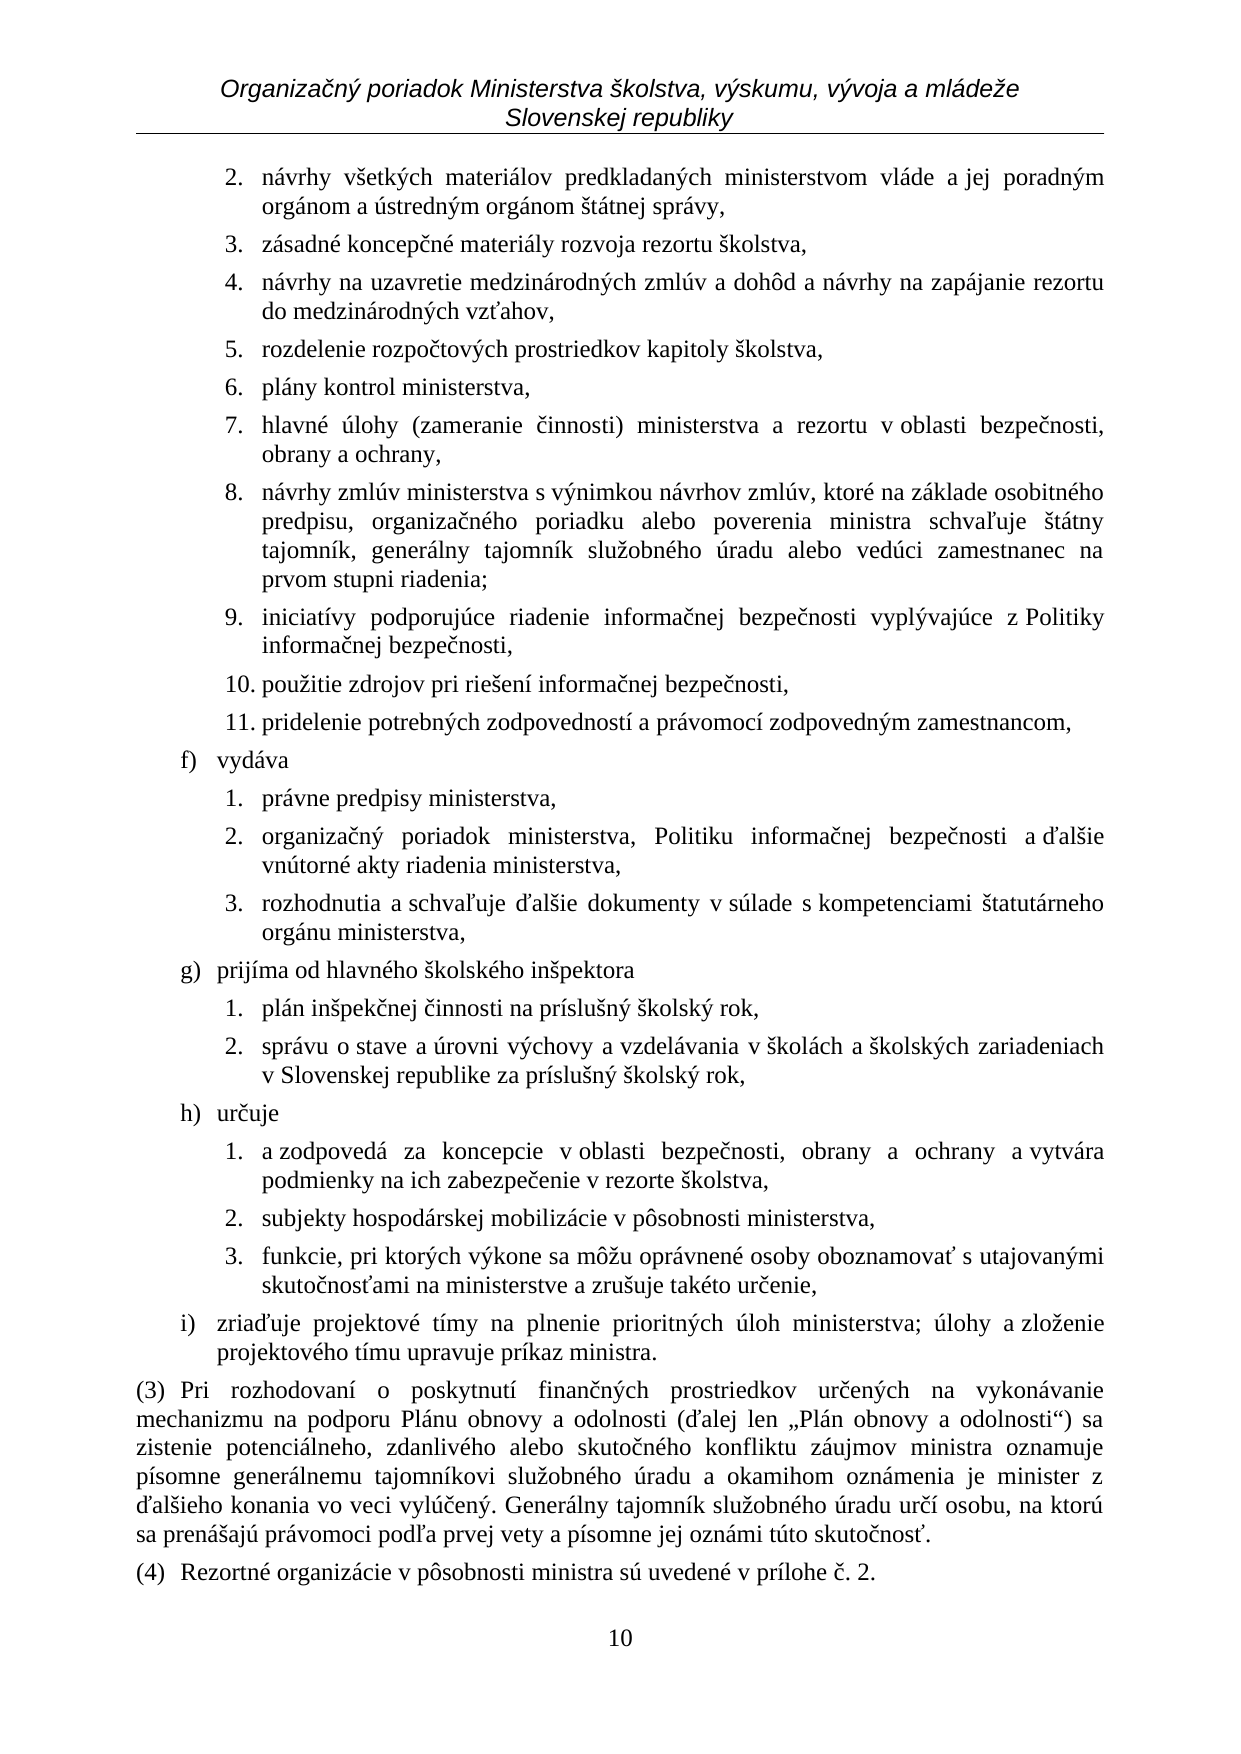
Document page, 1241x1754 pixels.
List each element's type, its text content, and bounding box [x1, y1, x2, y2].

list návrhy všetkých materiálov predkladaných ministerstvom vláde a jej poradným orgánom a ústredným orgánom štátnej správy, [224, 162, 1104, 220]
list subjekty hospodárskej mobilizácie v pôsobnosti ministerstva, [224, 1203, 1104, 1232]
list zriaďuje projektové tímy na plnenie prioritných úloh ministerstva; úlohy a zloženie projektového tímu upravuje príkaz ministra. [180, 1308, 1104, 1366]
list zásadné koncepčné materiály rozvoja rezortu školstva, [224, 229, 1104, 258]
list Rezortné organizácie v pôsobnosti ministra sú uvedené v prílohe č. 2. [136, 1557, 1104, 1586]
list použitie zdrojov pri riešení informačnej bezpečnosti, [224, 669, 1104, 697]
list plán inšpekčnej činnosti na príslušný školský rok, [224, 993, 1104, 1022]
list návrhy na uzavretie medzinárodných zmlúv a dohôd a návrhy na zapájanie rezortu do medzinárodných vzťahov, [224, 267, 1104, 325]
list vydáva [180, 745, 1104, 774]
list pridelenie potrebných zodpovedností a právomocí zodpovedným zamestnancom, [224, 707, 1104, 736]
list a zodpovedá za koncepcie v oblasti bezpečnosti, obrany a ochrany a vytvára podmienky na ich zabezpečenie v rezorte školstva, [224, 1136, 1104, 1194]
list hlavné úlohy (zameranie činnosti) ministerstva a rezortu v oblasti bezpečnosti, obrany a ochrany, [224, 411, 1104, 468]
list organizačný poriadok ministerstva, Politiku informačnej bezpečnosti a ďalšie vnútorné akty riadenia ministerstva, [224, 821, 1104, 879]
list návrhy zmlúv ministerstva s výnimkou návrhov zmlúv, ktoré na základe osobitného predpisu, organizačného poriadku alebo poverenia ministra schvaľuje štátny tajomník, generálny tajomník služobného úradu alebo vedúci zamestnanec na prvom stupni riadenia; [224, 477, 1104, 592]
list Pri rozhodovaní o poskytnutí finančných prostriedkov určených na vykonávanie mechanizmu na podporu Plánu obnovy a odolnosti (ďalej len „Plán obnovy a odolnosti“) sa zistenie potenciálneho, zdanlivého alebo skutočného konfliktu záujmov ministra oznamuje písomne generálnemu tajomníkovi služobného úradu a okamihom oznámenia je minister z ďalšieho konania vo veci vylúčený. Generálny tajomník služobného úradu určí osobu, na ktorú sa prenášajú právomoci podľa prvej vety a písomne jej oznámi túto skutočnosť. [136, 1375, 1104, 1547]
list určuje [180, 1098, 1104, 1127]
list právne predpisy ministerstva, [224, 783, 1104, 812]
list rozdelenie rozpočtových prostriedkov kapitoly školstva, [224, 334, 1104, 363]
list správu o stave a úrovni výchovy a vzdelávania v školách a školských zariadeniach v Slovenskej republike za príslušný školský rok, [224, 1031, 1104, 1089]
list plány kontrol ministerstva, [224, 372, 1104, 401]
list rozhodnutia a schvaľuje ďalšie dokumenty v súlade s kompetenciami štatutárneho orgánu ministerstva, [224, 888, 1104, 946]
list funkcie, pri ktorých výkone sa môžu oprávnené osoby oboznamovať s utajovanými skutočnosťami na ministerstve a zrušuje takéto určenie, [224, 1241, 1104, 1299]
list iniciatívy podporujúce riadenie informačnej bezpečnosti vyplývajúce z Politiky informačnej bezpečnosti, [224, 602, 1104, 659]
list prijíma od hlavného školského inšpektora [180, 955, 1104, 984]
